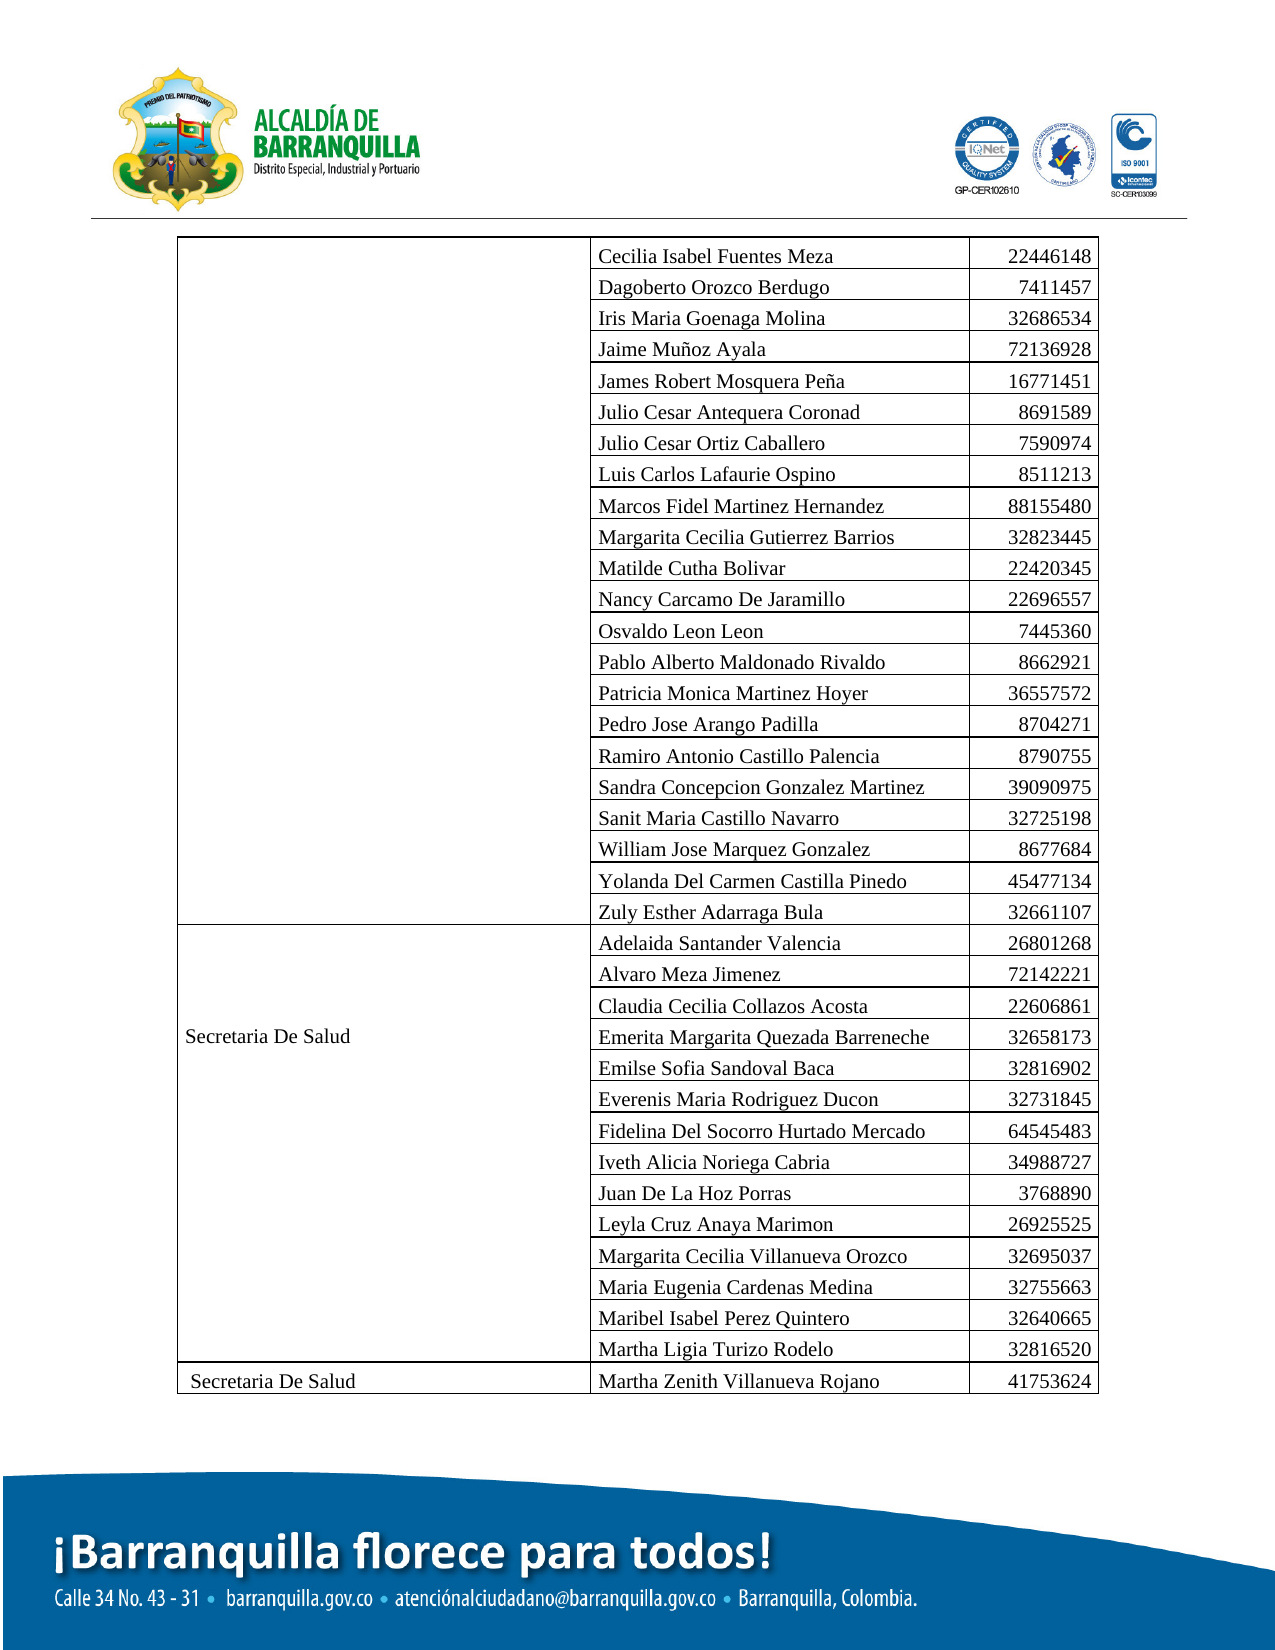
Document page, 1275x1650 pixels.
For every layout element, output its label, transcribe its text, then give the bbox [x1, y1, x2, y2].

table_cell Jaime Muñoz Ayala [591, 331, 969, 361]
table_cell Emerita Margarita Quezada Barreneche [591, 1019, 969, 1049]
table_cell James Robert Mosquera Peña [591, 363, 969, 393]
table_cell 26801268 [970, 925, 1098, 955]
table_cell Cecilia Isabel Fuentes Meza [591, 238, 969, 268]
table_cell 32816520 [970, 1331, 1098, 1361]
table_cell Martha Ligia Turizo Rodelo [591, 1331, 969, 1361]
table_cell 7590974 [970, 425, 1098, 455]
table_cell 8677684 [970, 831, 1098, 861]
table_cell Luis Carlos Lafaurie Ospino [591, 456, 969, 486]
table_cell 32640665 [970, 1300, 1098, 1330]
picture [0, 0, 1275, 295]
table_cell 88155480 [970, 488, 1098, 518]
picture [178, 238, 590, 295]
table_cell Sanit Maria Castillo Navarro [591, 800, 969, 830]
table_cell 8662921 [970, 644, 1098, 674]
table_cell 8704271 [970, 706, 1098, 736]
table_cell Secretaria De Salud [178, 925, 590, 1361]
table_cell Osvaldo Leon Leon [591, 613, 969, 643]
table_cell 8790755 [970, 738, 1098, 768]
table_cell 8691589 [970, 394, 1098, 424]
table_cell 41753624 [970, 1363, 1098, 1393]
table_cell William Jose Marquez Gonzalez [591, 831, 969, 861]
table_cell 32661107 [970, 894, 1098, 924]
table_cell Fidelina Del Socorro Hurtado Mercado [591, 1113, 969, 1143]
table_cell Maria Eugenia Cardenas Medina [591, 1269, 969, 1299]
table_cell Claudia Cecilia Collazos Acosta [591, 988, 969, 1018]
table_cell 7445360 [970, 613, 1098, 643]
table_cell Margarita Cecilia Villanueva Orozco [591, 1238, 969, 1268]
table_cell Maribel Isabel Perez Quintero [591, 1300, 969, 1330]
table_cell 32725198 [970, 800, 1098, 830]
table_cell 16771451 [970, 363, 1098, 393]
table_cell Iveth Alicia Noriega Cabria [591, 1144, 969, 1174]
table_cell Pablo Alberto Maldonado Rivaldo [591, 644, 969, 674]
table_cell Nancy Carcamo De Jaramillo [591, 581, 969, 611]
table_cell Alvaro Meza Jimenez [591, 956, 969, 986]
table_cell 22446148 [970, 238, 1098, 268]
table_cell Matilde Cutha Bolivar [591, 550, 969, 580]
table_cell 32816902 [970, 1050, 1098, 1080]
table_cell Dagoberto Orozco Berdugo [591, 269, 969, 299]
table_cell 32731845 [970, 1081, 1098, 1111]
table_cell 22420345 [970, 550, 1098, 580]
table_cell 32755663 [970, 1269, 1098, 1299]
table_cell 22696557 [970, 581, 1098, 611]
table_cell Pedro Jose Arango Padilla [591, 706, 969, 736]
table_cell Margarita Cecilia Gutierrez Barrios [591, 519, 969, 549]
table_cell 32658173 [970, 1019, 1098, 1049]
table_cell 72136928 [970, 331, 1098, 361]
table_cell 26925525 [970, 1206, 1098, 1236]
table_cell 32823445 [970, 519, 1098, 549]
table_cell 72142221 [970, 956, 1098, 986]
table_cell Marcos Fidel Martinez Hernandez [591, 488, 969, 518]
table_cell 39090975 [970, 769, 1098, 799]
table_cell Sandra Concepcion Gonzalez Martinez [591, 769, 969, 799]
table_cell 34988727 [970, 1144, 1098, 1174]
table_cell Ramiro Antonio Castillo Palencia [591, 738, 969, 768]
table_cell 36557572 [970, 675, 1098, 705]
table_cell 32695037 [970, 1238, 1098, 1268]
table_cell Secretaria De Salud [178, 1363, 590, 1393]
table_cell 45477134 [970, 863, 1098, 893]
table_cell Julio Cesar Antequera Coronad [591, 394, 969, 424]
table_cell Martha Zenith Villanueva Rojano [591, 1363, 969, 1393]
table_cell Everenis Maria Rodriguez Ducon [591, 1081, 969, 1111]
table_cell 3768890 [970, 1175, 1098, 1205]
table_cell Leyla Cruz Anaya Marimon [591, 1206, 969, 1236]
table_cell 7411457 [970, 269, 1098, 299]
table_cell Adelaida Santander Valencia [591, 925, 969, 955]
table_cell 8511213 [970, 456, 1098, 486]
table_cell 64545483 [970, 1113, 1098, 1143]
table_cell Emilse Sofia Sandoval Baca [591, 1050, 969, 1080]
table_cell Zuly Esther Adarraga Bula [591, 894, 969, 924]
table_cell Juan De La Hoz Porras [591, 1175, 969, 1205]
table_cell Julio Cesar Ortiz Caballero [591, 425, 969, 455]
table_cell 32686534 [970, 300, 1098, 330]
table_cell Iris Maria Goenaga Molina [591, 300, 969, 330]
table_cell Patricia Monica Martinez Hoyer [591, 675, 969, 705]
table_cell Yolanda Del Carmen Castilla Pinedo [591, 863, 969, 893]
picture [3, 1453, 1275, 1650]
table_cell 22606861 [970, 988, 1098, 1018]
